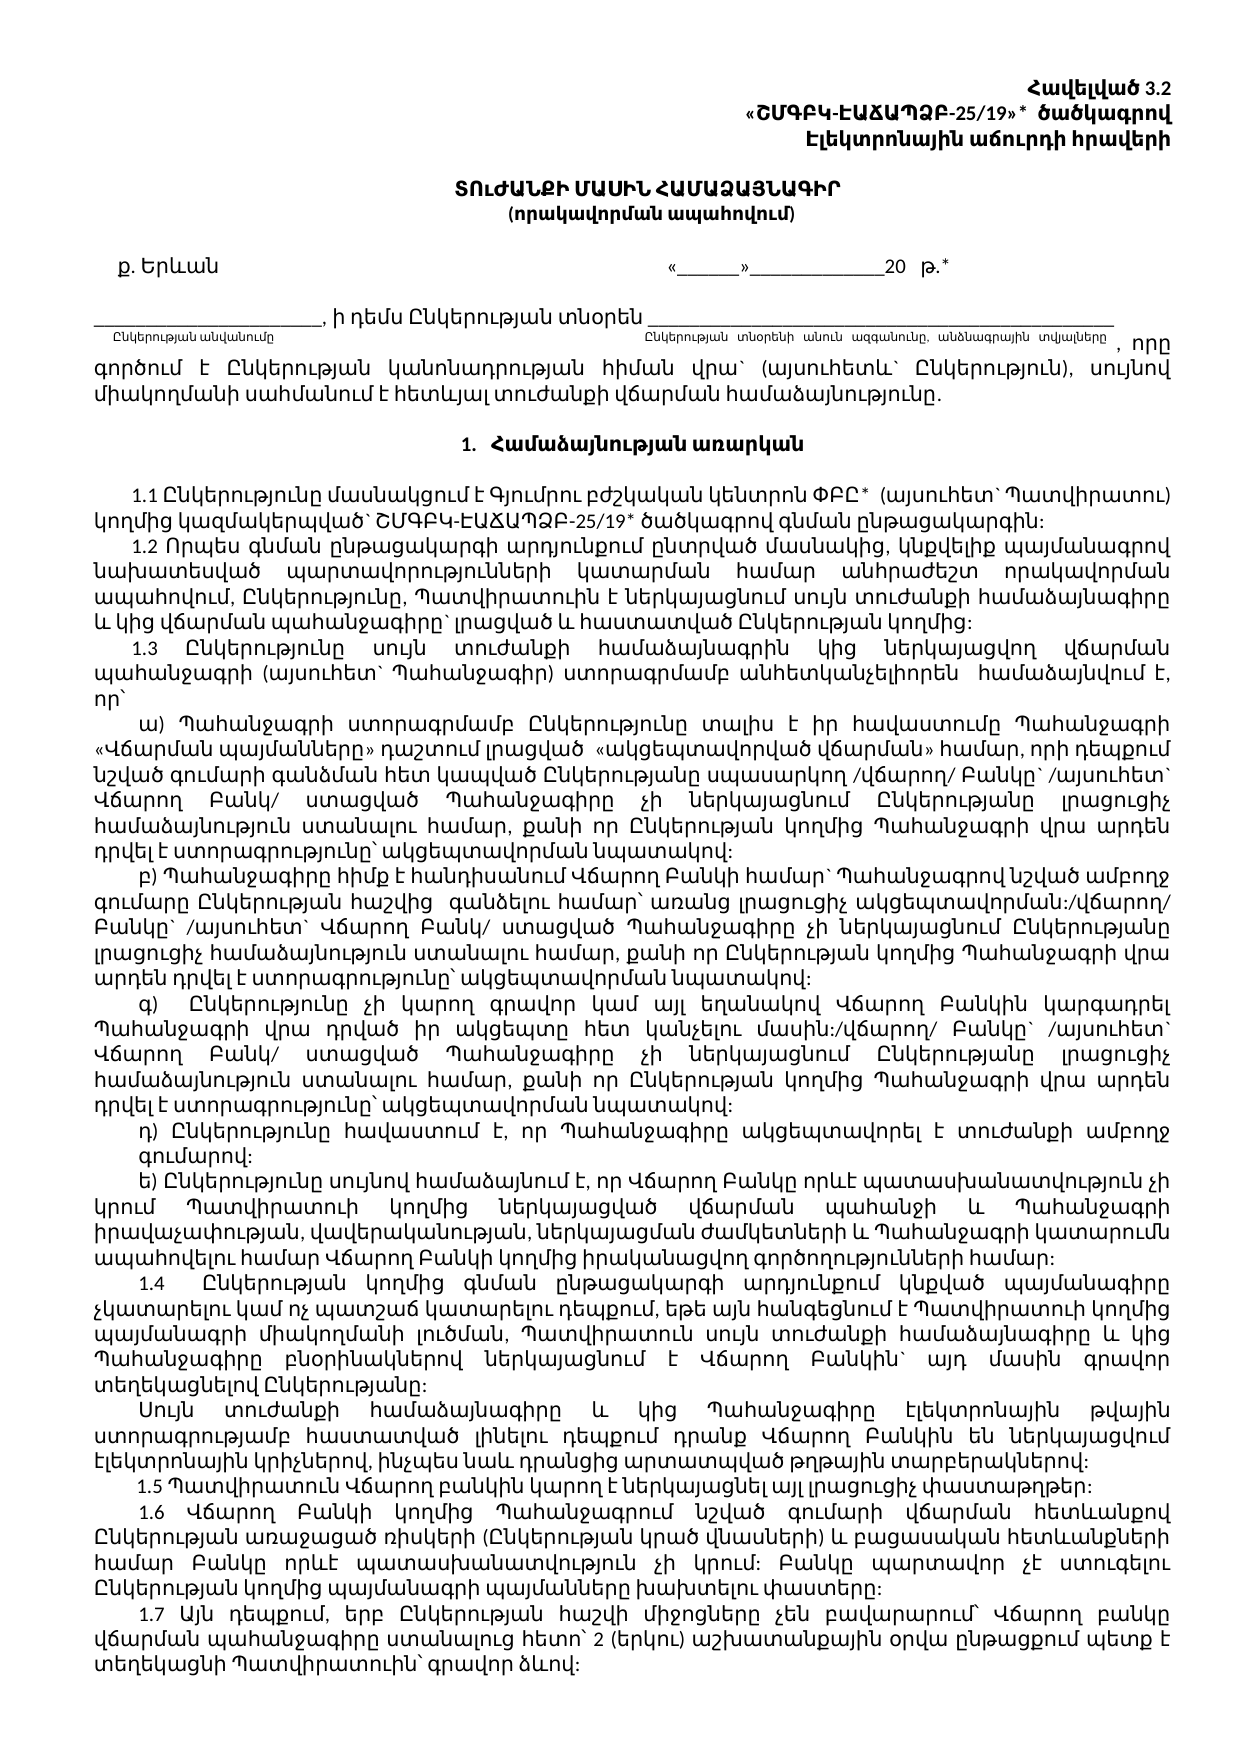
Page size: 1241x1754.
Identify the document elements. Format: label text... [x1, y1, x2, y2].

text ՏՈւԺԱՆՔԻ ՄԱՍԻՆ ՀԱՄԱՁԱՅՆԱԳԻՐ [94, 177, 1171, 202]
text Էլեկտրոնային աճուրդի հրավերի [94, 126, 1171, 151]
text (որակավորման ապահովում) [94, 202, 1171, 225]
text 1.5 Պատվիրատուն Վճարող բանկին կարող է ներկայացնել այլ լրացուցիչ փաստաթղթեր: [94, 1474, 1171, 1499]
text 1.3 Ընկերությունը սույն տուժանքի համաձայնագրին կից ներկայացվող վճարման պահանջագրի (այսուհետ` Պահանջագիր) ստորագրմամբ անհետկանչելիորեն համաձայնվում է, որ՝ [94, 635, 1171, 711]
text ______________________, ի դեմս Ընկերության տնօրեն _____________________________________________ [94, 304, 1171, 330]
text 1. Համաձայնության առարկան [94, 432, 1171, 457]
text 1.4 Ընկերության կողմից գնման ընթացակարգի արդյունքում կնքված պայմանագիրը չկատարելու կամ ոչ պատշաճ կատարելու դեպքում, եթե այն հանգեցնում է Պատվիրատուի կողմից պայմանագրի միակողմանի լուծման, Պատվիրատուն սույն տուժանքի համաձայնագիրը և կից Պահանջագիրը բնօրինակներով ներկայացնում է Վճարող Բանկին` այդ մասին գրավոր տեղեկացնելով Ընկերությանը: [94, 1270, 1171, 1397]
text ք. Երևան «______»_____________20 թ.* [94, 254, 1171, 279]
text 1.7 Այն դեպքում, երբ Ընկերության հաշվի միջոցները չեն բավարարում՝ Վճարող բանկը վճարման պահանջագիրը ստանալուց հետո՝ 2 (երկու) աշխատանքային օրվա ընթացքում պետք է տեղեկացնի Պատվիրատուին՝ գրավոր ձևով: [94, 1601, 1171, 1677]
text «ՇՄԳԲԿ-ԷԱՃԱՊՁԲ-25/19»* ծածկագրով [94, 100, 1171, 126]
text բ) Պահանջագիրը հիմք է հանդիսանում Վճարող Բանկի համար` Պահանջագրով նշված ամբողջ գումարը Ընկերության հաշվից գանձելու համար՝ առանց լրացուցիչ ակցեպտավորման:/վճարող/ Բանկը` /այսուհետ` Վճարող Բանկ/ ստացված Պահանջագիրը չի ներկայացնում Ընկերությանը լրացուցիչ համաձայնություն ստանալու համար, քանի որ Ընկերության կողմից Պահանջագրի վրա արդեն դրվել է ստորագրությունը՝ ակցեպտավորման նպատակով: [94, 864, 1171, 991]
text ա) Պահանջագրի ստորագրմամբ Ընկերությունը տալիս է իր հավաստումը Պահանջագրի «Վճարման պայմանները» դաշտում լրացված «ակցեպտավորված վճարման» համար, որի դեպքում նշված գումարի գանձման հետ կապված Ընկերությանը սպասարկող /վճարող/ Բանկը` /այսուհետ` Վճարող Բանկ/ ստացված Պահանջագիրը չի ներկայացնում Ընկերությանը լրացուցիչ համաձայնություն ստանալու համար, քանի որ Ընկերության կողմից Պահանջագրի վրա արդեն դրվել է ստորագրությունը՝ ակցեպտավորման նպատակով: [94, 711, 1171, 864]
text 1.2 Որպես գնման ընթացակարգի արդյունքում ընտրված մասնակից, կնքվելիք պայմանագրով նախատեսված պարտավորությունների կատարման համար անհրաժեշտ որակավորման ապահովում, Ընկերությունը, Պատվիրատուին է ներկայացնում սույն տուժանքի համաձայնագիրը և կից վճարման պահանջագիրը` լրացված և հաստատված Ընկերության կողմից: [94, 533, 1171, 635]
text Հավելված 3.2 [94, 75, 1171, 100]
text գ) Ընկերությունը չի կարող գրավոր կամ այլ եղանակով Վճարող Բանկին կարգադրել Պահանջագրի վրա դրված իր ակցեպտը հետ կանչելու մասին:/վճարող/ Բանկը` /այսուհետ` Վճարող Բանկ/ ստացված Պահանջագիրը չի ներկայացնում Ընկերությանը լրացուցիչ համաձայնություն ստանալու համար, քանի որ Ընկերության կողմից Պահանջագրի վրա արդեն դրվել է ստորագրությունը՝ ակցեպտավորման նպատակով: [94, 991, 1171, 1118]
text Ընկերության անվանումը Ընկերության տնօրենի անուն ազգանունը, անձնագրային տվյալները , որը գործում է Ընկերության կանոնադրության հիման վրա` (այսուհետև` Ընկերություն), սույնով միակողմանի սահմանում է հետևյալ տուժանքի վճարման համաձայնությունը. [94, 330, 1171, 406]
text 1.1 Ընկերությունը մասնակցում է Գյումրու բժշկական կենտրոն ՓԲԸ* (այսուհետ` Պատվիրատու) կողմից կազմակերպված` ՇՄԳԲԿ-ԷԱՃԱՊՁԲ-25/19* ծածկագրով գնման ընթացակարգին: [94, 482, 1171, 533]
text ե) Ընկերությունը սույնով համաձայնում է, որ Վճարող Բանկը որևէ պատասխանատվություն չի կրում Պատվիրատուի կողմից ներկայացված վճարման պահանջի և Պահանջագրի իրավաչափության, վավերականության, ներկայացման ժամկետների և Պահանջագրի կատարումն ապահովելու համար Վճարող Բանկի կողմից իրականացվող գործողությունների համար: [94, 1169, 1171, 1270]
text դ) Ընկերությունը հավաստում է, որ Պահանջագիրը ակցեպտավորել է տուժանքի ամբողջ գումարով: [138, 1118, 1171, 1169]
text 1.6 Վճարող Բանկի կողմից Պահանջագրում նշված գումարի վճարման հետևանքով Ընկերության առաջացած ռիսկերի (Ընկերության կրած վնասների) և բացասական հետևանքների համար Բանկը որևէ պատասխանատվություն չի կրում: Բանկը պարտավոր չէ ստուգելու Ընկերության կողմից պայմանագրի պայմանները խախտելու փաստերը: [94, 1499, 1171, 1601]
text Սույն տուժանքի համաձայնագիրը և կից Պահանջագիրը էլեկտրոնային թվային ստորագրությամբ հաստատված լինելու դեպքում դրանք Վճարող Բանկին են ներկայացվում էլեկտրոնային կրիչներով, ինչպես նաև դրանցից արտատպված թղթային տարբերակներով: [94, 1397, 1171, 1474]
